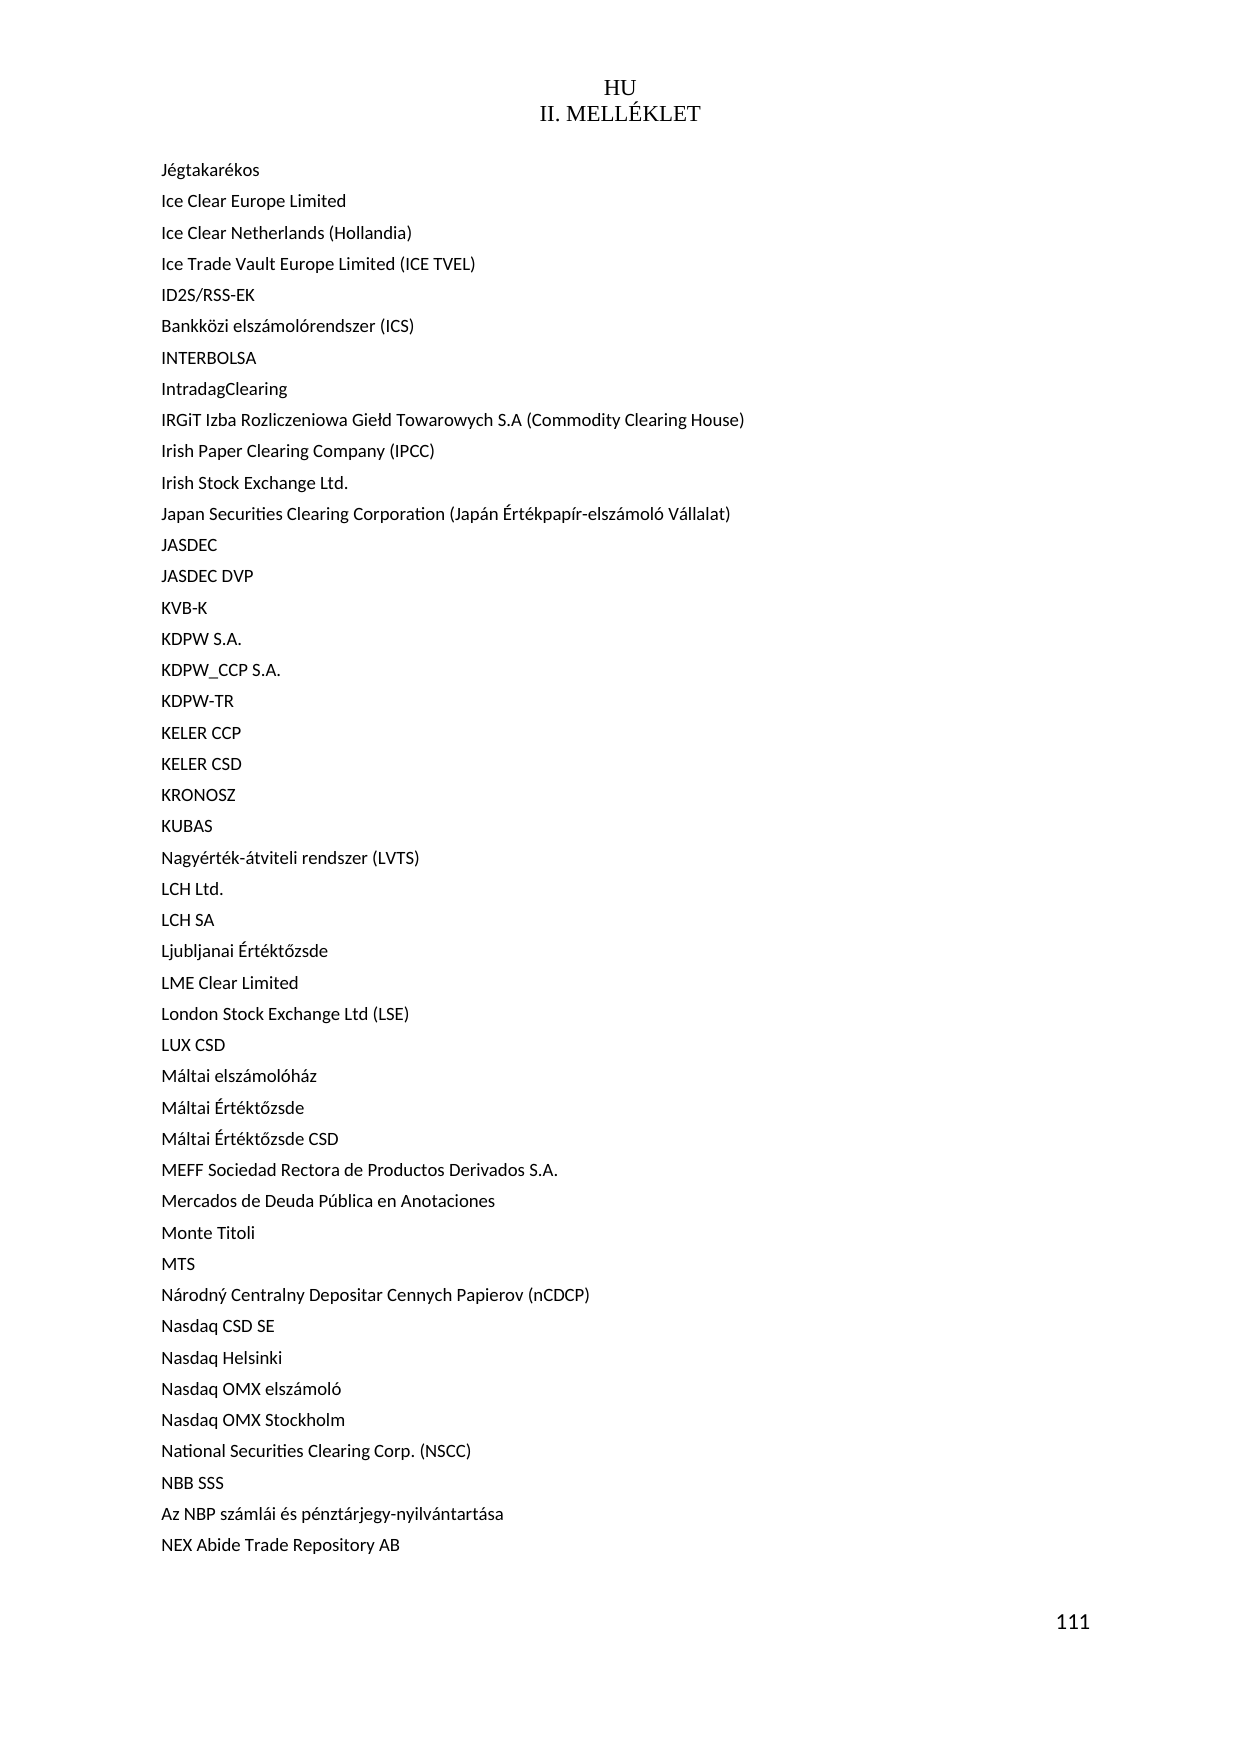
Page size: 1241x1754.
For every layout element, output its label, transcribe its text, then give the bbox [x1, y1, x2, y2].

table_cell Mercados de Deuda Pública en Anotaciones [150, 1181, 1095, 1212]
table_cell ID2S/RSS-EK [150, 275, 1095, 306]
table_cell Národný Centralny Depositar Cennych Papierov (nCDCP) [150, 1275, 1095, 1306]
table_cell Jégtakarékos [150, 150, 1095, 181]
table_cell KELER CCP [150, 713, 1095, 744]
table_cell NBB SSS [150, 1463, 1095, 1494]
table_cell Bankközi elszámolórendszer (ICS) [150, 306, 1095, 337]
table_cell KUBAS [150, 806, 1095, 837]
table_cell MTS [150, 1244, 1095, 1275]
table_cell National Securities Clearing Corp. (NSCC) [150, 1431, 1095, 1462]
table_cell Irish Stock Exchange Ltd. [150, 463, 1095, 494]
table_cell KDPW_CCP S.A. [150, 650, 1095, 681]
table_cell JASDEC DVP [150, 556, 1095, 587]
table_cell LCH SA [150, 900, 1095, 931]
table_cell MEFF Sociedad Rectora de Productos Derivados S.A. [150, 1150, 1095, 1181]
table_cell Ice Trade Vault Europe Limited (ICE TVEL) [150, 244, 1095, 275]
table_cell Máltai Értéktőzsde [150, 1088, 1095, 1119]
table_cell Nagyérték-átviteli rendszer (LVTS) [150, 838, 1095, 869]
table_cell Nasdaq OMX Stockholm [150, 1400, 1095, 1431]
table_cell IRGiT Izba Rozliczeniowa Giełd Towarowych S.A (Commodity Clearing House) [150, 400, 1095, 431]
table_cell LME Clear Limited [150, 963, 1095, 994]
table_cell Máltai elszámolóház [150, 1056, 1095, 1087]
table_cell KDPW S.A. [150, 619, 1095, 650]
table_cell Az NBP számlái és pénztárjegy-nyilvántartása [150, 1494, 1095, 1525]
table_cell Máltai Értéktőzsde CSD [150, 1119, 1095, 1150]
table_cell INTERBOLSA [150, 338, 1095, 369]
table_cell Irish Paper Clearing Company (IPCC) [150, 431, 1095, 462]
table_cell KELER CSD [150, 744, 1095, 775]
table_cell KRONOSZ [150, 775, 1095, 806]
table_cell IntradagClearing [150, 369, 1095, 400]
table_cell LUX CSD [150, 1025, 1095, 1056]
table_cell LCH Ltd. [150, 869, 1095, 900]
table_cell KVB-K [150, 588, 1095, 619]
table_cell Nasdaq Helsinki [150, 1338, 1095, 1369]
table_cell Ljubljanai Értéktőzsde [150, 931, 1095, 962]
table_cell London Stock Exchange Ltd (LSE) [150, 994, 1095, 1025]
table_cell JASDEC [150, 525, 1095, 556]
table_cell Ice Clear Europe Limited [150, 181, 1095, 212]
table_cell Nasdaq CSD SE [150, 1306, 1095, 1337]
table_cell Ice Clear Netherlands (Hollandia) [150, 213, 1095, 244]
table_cell Monte Titoli [150, 1213, 1095, 1244]
table_cell Japan Securities Clearing Corporation (Japán Értékpapír-elszámoló Vállalat) [150, 494, 1095, 525]
table_cell Nasdaq OMX elszámoló [150, 1369, 1095, 1400]
table_cell NEX Abide Trade Repository AB [150, 1525, 1095, 1556]
table_cell KDPW-TR [150, 681, 1095, 712]
